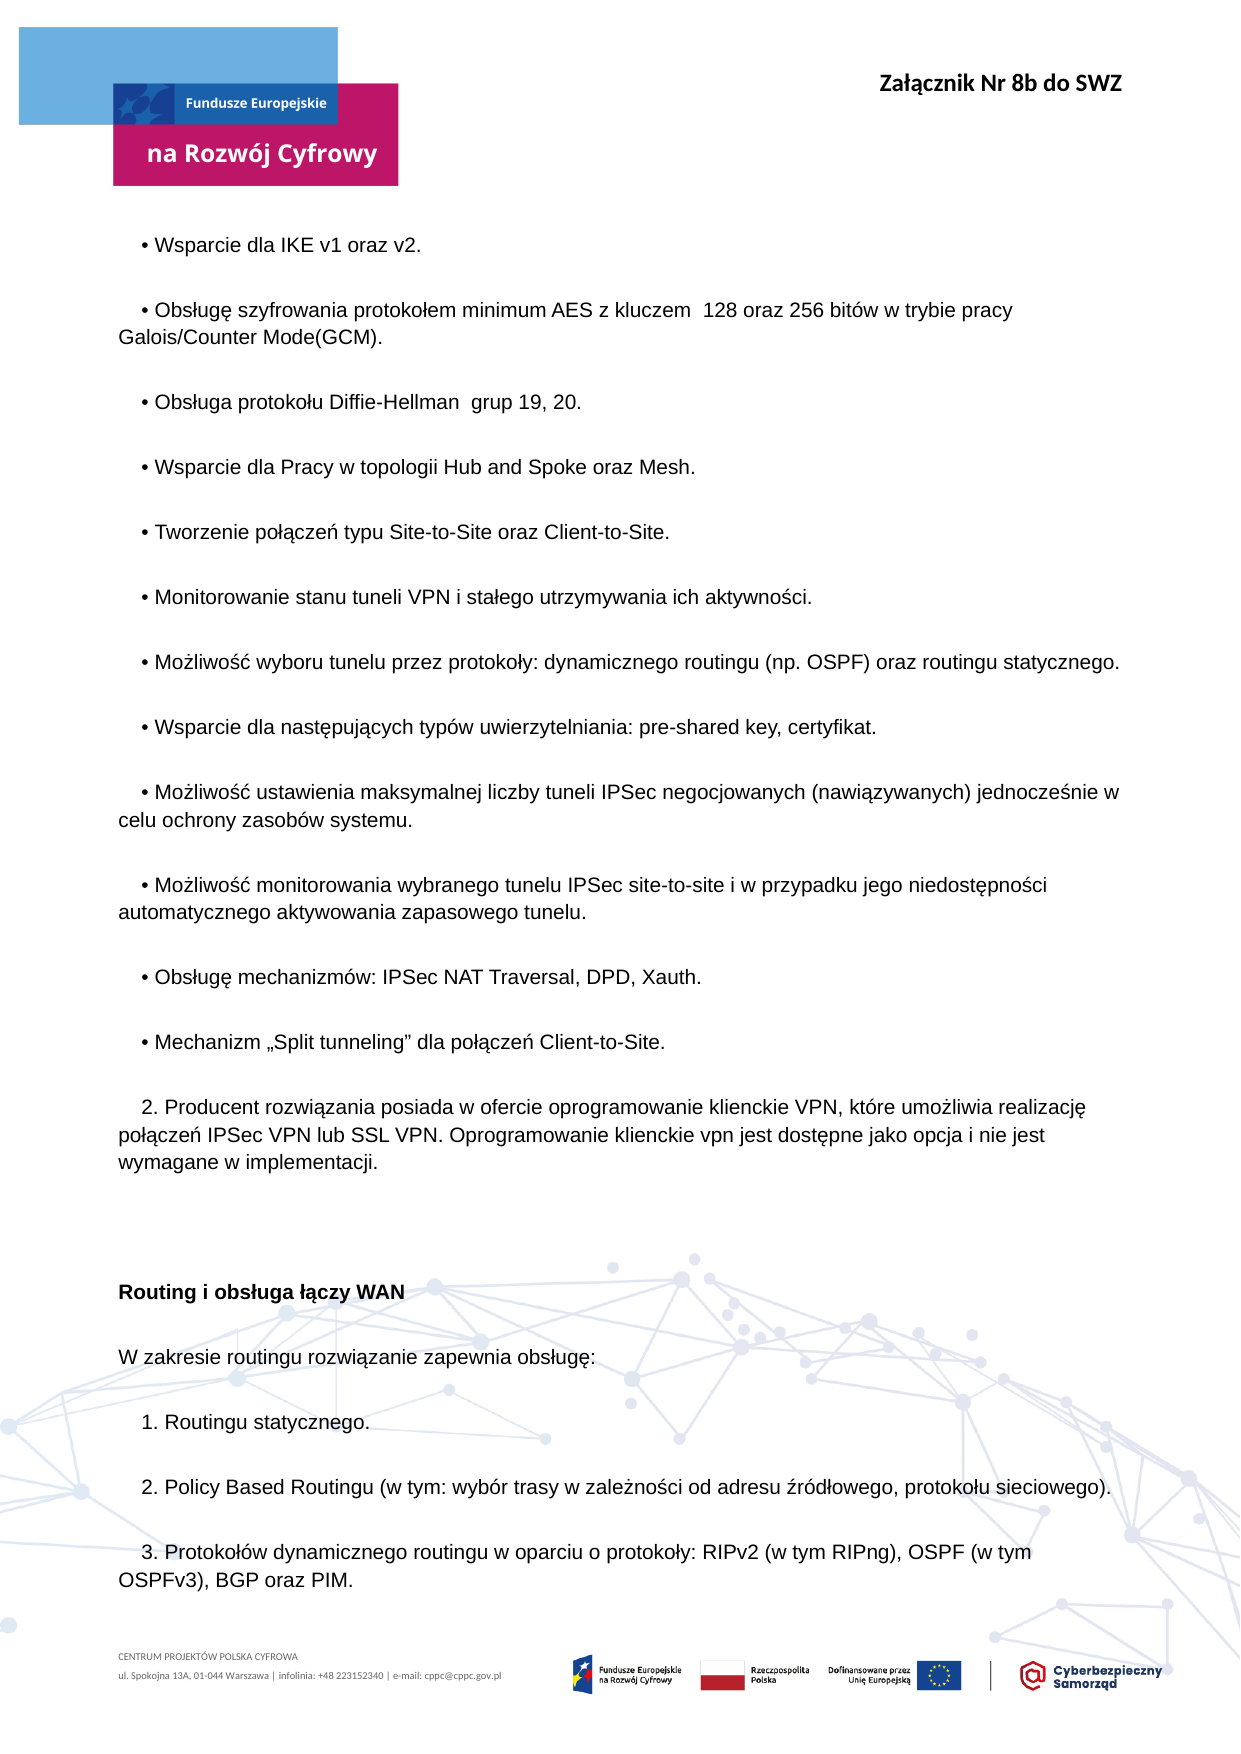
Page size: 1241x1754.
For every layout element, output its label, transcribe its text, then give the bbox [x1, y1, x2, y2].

text • Wsparcie dla IKE v1 oraz v2. [118, 232, 1122, 256]
text • Obsługa protokołu Diffie-Hellman grup 19, 20. [118, 390, 1122, 414]
text • Możliwość wyboru tunelu przez protokoły: dynamicznego routingu (np. OSPF) oraz routingu statycznego. [118, 650, 1122, 674]
text 3. Protokołów dynamicznego routingu w oparciu o protokoły: RIPv2 (w tym RIPng), OSPF (w tym OSPFv3), BGP oraz PIM. [118, 1540, 1122, 1591]
text • Możliwość ustawienia maksymalnej liczby tuneli IPSec negocjowanych (nawiązywanych) jednocześnie w celu ochrony zasobów systemu. [118, 780, 1122, 831]
text • Monitorowanie stanu tuneli VPN i stałego utrzymywania ich aktywności. [118, 585, 1122, 609]
text • Obsługę mechanizmów: IPSec NAT Traversal, DPD, Xauth. [118, 965, 1122, 989]
text • Obsługę szyfrowania protokołem minimum AES z kluczem 128 oraz 256 bitów w trybie pracy Galois/Counter Mode(GCM). [118, 297, 1122, 349]
text • Możliwość monitorowania wybranego tunelu IPSec site-to-site i w przypadku jego niedostępności automatycznego aktywowania zapasowego tunelu. [118, 872, 1122, 924]
text • Wsparcie dla Pracy w topologii Hub and Spoke oraz Mesh. [118, 455, 1122, 479]
picture [0, 1253, 1240, 1754]
text 2. Policy Based Routingu (w tym: wybór trasy w zależności od adresu źródłowego, protokołu sieciowego). [118, 1475, 1122, 1499]
text 1. Routingu statycznego. [118, 1410, 1122, 1434]
text • Wsparcie dla następujących typów uwierzytelniania: pre-shared key, certyfikat. [118, 715, 1122, 739]
text 2. Producent rozwiązania posiada w ofercie oprogramowanie klienckie VPN, które umożliwia realizację połączeń IPSec VPN lub SSL VPN. Oprogramowanie klienckie vpn jest dostępne jako opcja i nie jest wymagane w implementacji. [118, 1095, 1122, 1174]
text Routing i obsługa łączy WAN [118, 1280, 1122, 1304]
text • Tworzenie połączeń typu Site-to-Site oraz Client-to-Site. [118, 520, 1122, 544]
text W zakresie routingu rozwiązanie zapewnia obsługę: [118, 1345, 1122, 1369]
picture [18, 27, 399, 186]
text • Mechanizm „Split tunneling” dla połączeń Client-to-Site. [118, 1030, 1122, 1054]
